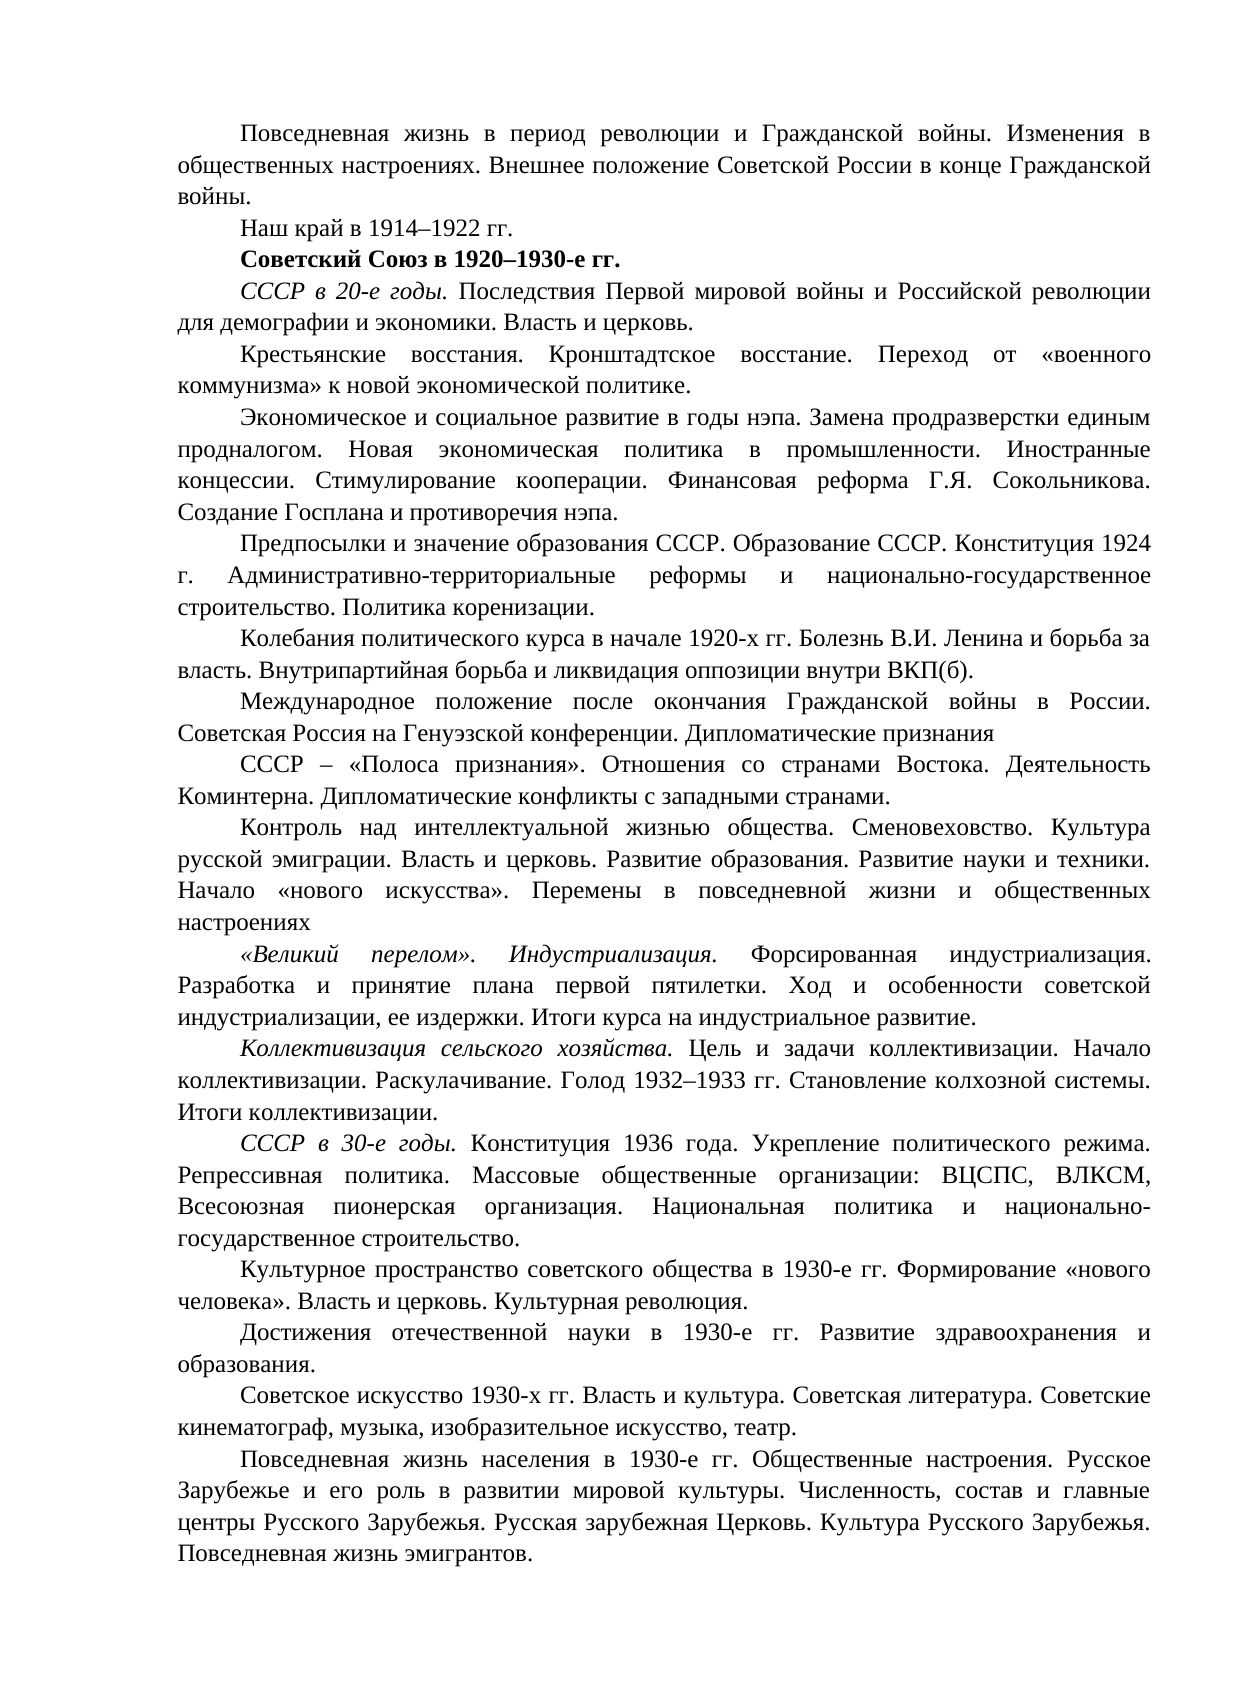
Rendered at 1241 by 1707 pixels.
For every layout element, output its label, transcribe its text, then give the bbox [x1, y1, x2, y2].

text Наш край в 1914–1922 гг. [177, 213, 1152, 242]
text «Великий перелом». Индустриализация. Форсированная индустриализация. Разработка и принятие плана первой пятилетки. Ход и особенности советской индустриализации, ее издержки. Итоги курса на индустриальное развитие. [177, 939, 1152, 1031]
text Предпосылки и значение образования СССР. Образование СССР. Конституция 1924 г. Административно-территориальные реформы и национально-государственное строительство. Политика коренизации. [177, 528, 1152, 620]
text Колебания политического курса в начале 1920-х гг. Болезнь В.И. Ленина и борьба за власть. Внутрипартийная борьба и ликвидация оппозиции внутри ВКП(б). [177, 623, 1152, 683]
text Повседневная жизнь в период революции и Гражданской войны. Изменения в общественных настроениях. Внешнее положение Советской России в конце Гражданской войны. [177, 118, 1152, 210]
text Культурное пространство советского общества в 1930-е гг. Формирование «нового человека». Власть и церковь. Культурная революция. [177, 1254, 1152, 1315]
text Советский Союз в 1920–1930-е гг. [177, 244, 1152, 273]
text Достижения отечественной науки в 1930-е гг. Развитие здравоохранения и образования. [177, 1317, 1152, 1378]
text Коллективизация сельского хозяйства. Цель и задачи коллективизации. Начало коллективизации. Раскулачивание. Голод 1932–1933 гг. Становление колхозной системы. Итоги коллективизации. [177, 1033, 1152, 1125]
text Экономическое и социальное развитие в годы нэпа. Замена продразверстки единым продналогом. Новая экономическая политика в промышленности. Иностранные концессии. Стимулирование кооперации. Финансовая реформа Г.Я. Сокольникова. Создание Госплана и противоречия нэпа. [177, 402, 1152, 526]
text СССР в 30-е годы. Конституция 1936 года. Укрепление политического режима. Репрессивная политика. Массовые общественные организации: ВЦСПС, ВЛКСМ, Всесоюзная пионерская организация. Национальная политика и национально-государственное строительство. [177, 1128, 1152, 1252]
text Международное положение после окончания Гражданской войны в России. Советская Россия на Генуэзской конференции. Дипломатические признания [177, 686, 1152, 747]
text Крестьянские восстания. Кронштадтское восстание. Переход от «военного коммунизма» к новой экономической политике. [177, 339, 1152, 399]
text Повседневная жизнь населения в 1930-е гг. Общественные настроения. Русское Зарубежье и его роль в развитии мировой культуры. Численность, состав и главные центры Русского Зарубежья. Русская зарубежная Церковь. Культура Русского Зарубежья. Повседневная жизнь эмигрантов. [177, 1444, 1152, 1567]
text СССР – «Полоса признания». Отношения со странами Востока. Деятельность Коминтерна. Дипломатические конфликты с западными странами. [177, 749, 1152, 810]
text Советское искусство 1930-х гг. Власть и культура. Советская литература. Советские кинематограф, музыка, изобразительное искусство, театр. [177, 1381, 1152, 1441]
text Контроль над интеллектуальной жизнью общества. Сменовеховство. Культура русской эмиграции. Власть и церковь. Развитие образования. Развитие науки и техники. Начало «нового искусства». Перемены в повседневной жизни и общественных настроениях [177, 812, 1152, 936]
text СССР в 20-е годы. Последствия Первой мировой войны и Российской революции для демографии и экономики. Власть и церковь. [177, 276, 1152, 336]
